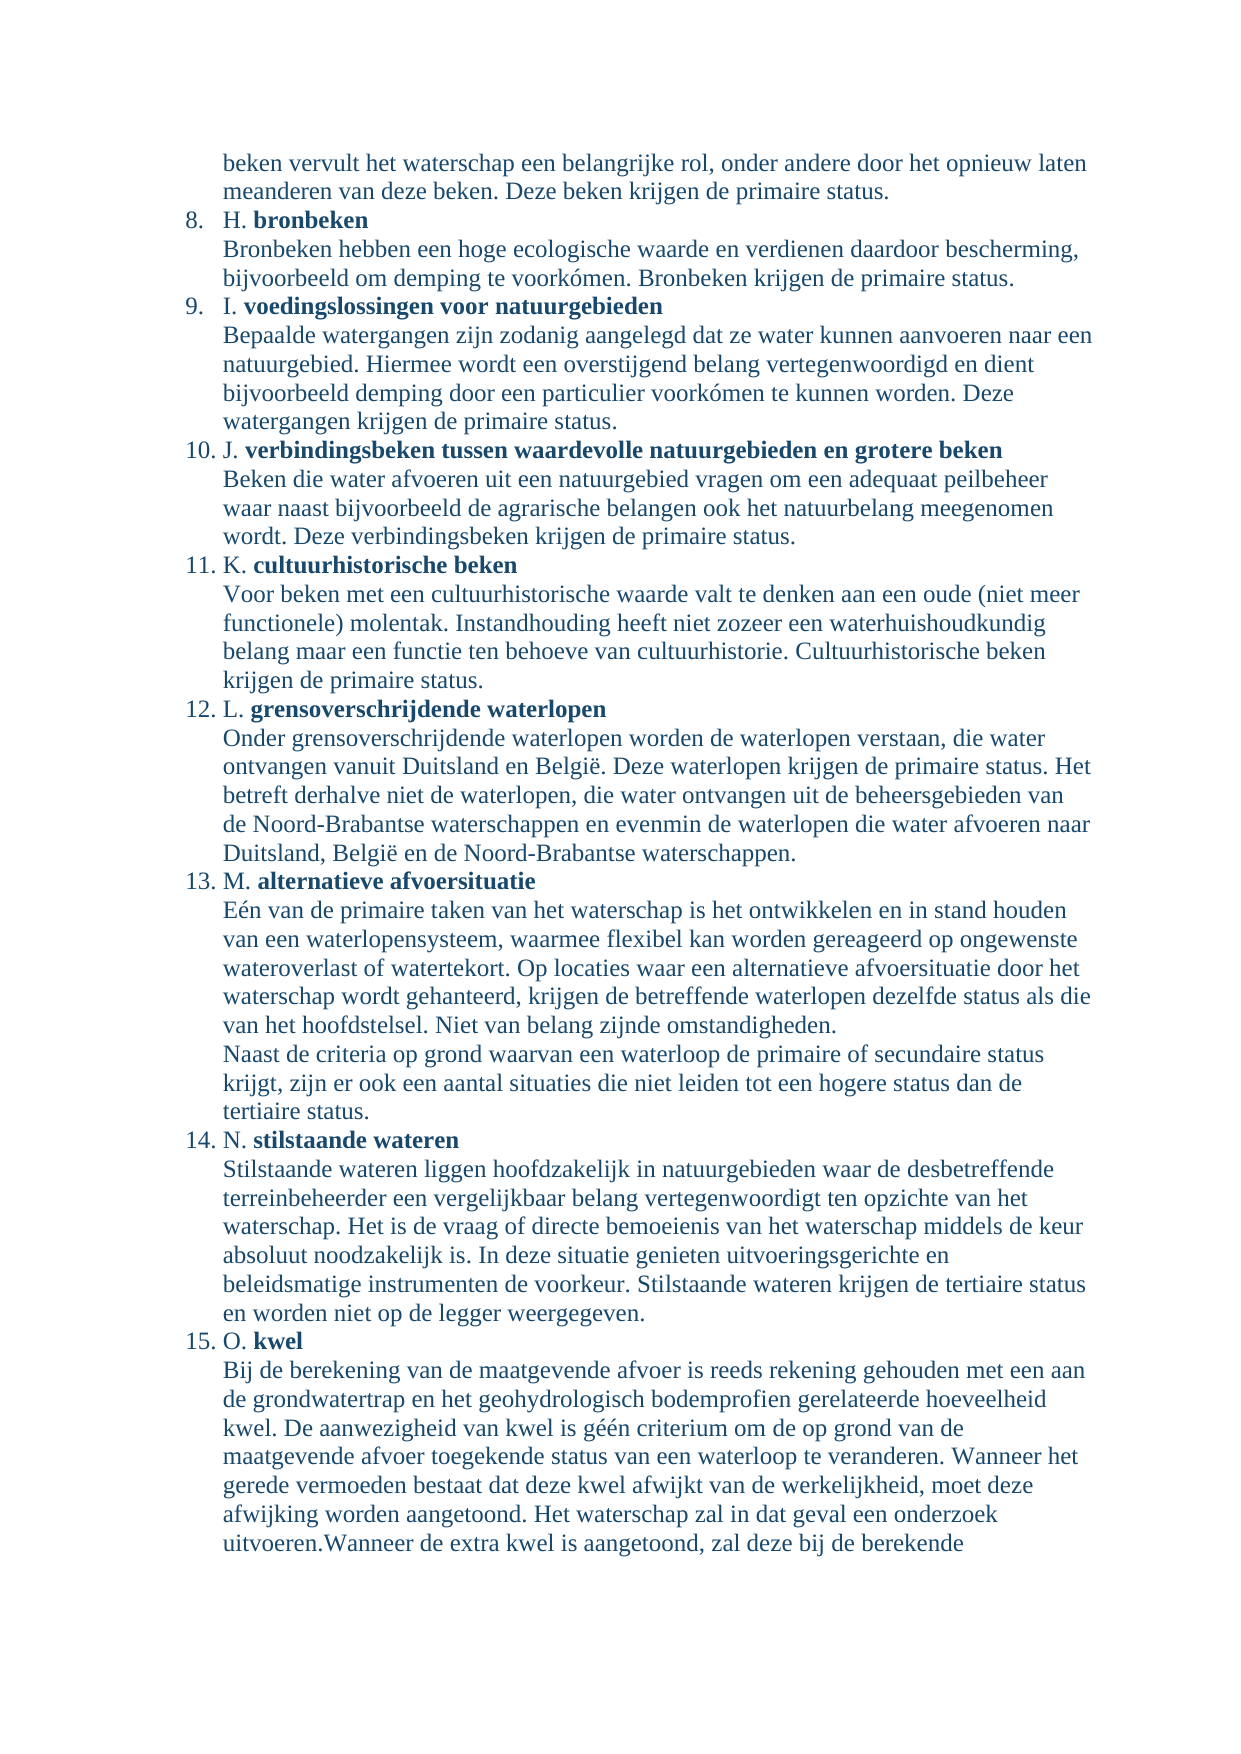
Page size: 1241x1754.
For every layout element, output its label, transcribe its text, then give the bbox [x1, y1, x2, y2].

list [185, 148, 1093, 205]
list K. cultuurhistorische beken Voor beken met een cultuurhistorische waarde valt te denken aan een oude (niet meer functionele) molentak. Instandhouding heeft niet zozeer een waterhuishoudkundig belang maar een functie ten behoeve van cultuurhistorie. Cultuurhistorische beken krijgen de primaire status. [185, 550, 1093, 694]
list I. voedingslossingen voor natuurgebieden Bepaalde watergangen zijn zodanig aangelegd dat ze water kunnen aanvoeren naar een natuurgebied. Hiermee wordt een overstijgend belang vertegenwoordigd en dient bijvoorbeeld demping door een particulier voorkómen te kunnen worden. Deze watergangen krijgen de primaire status. [185, 291, 1093, 435]
list L. grensoverschrijdende waterlopen Onder grensoverschrijdende waterlopen worden de waterlopen verstaan, die water ontvangen vanuit Duitsland en België. Deze waterlopen krijgen de primaire status. Het betreft derhalve niet de waterlopen, die water ontvangen uit de beheersgebieden van de Noord-Brabantse waterschappen en evenmin de waterlopen die water afvoeren naar Duitsland, België en de Noord-Brabantse waterschappen. [185, 694, 1093, 866]
list J. verbindingsbeken tussen waardevolle natuurgebieden en grotere beken Beken die water afvoeren uit een natuurgebied vragen om een adequaat peilbeheer waar naast bijvoorbeeld de agrarische belangen ook het natuurbelang meegenomen wordt. Deze verbindingsbeken krijgen de primaire status. [185, 435, 1093, 550]
list N. stilstaande wateren Stilstaande wateren liggen hoofdzakelijk in natuurgebieden waar de desbetreffende terreinbeheerder een vergelijkbaar belang vertegenwoordigt ten opzichte van het waterschap. Het is de vraag of directe bemoeienis van het waterschap middels de keur absoluut noodzakelijk is. In deze situatie genieten uitvoeringsgerichte en beleidsmatige instrumenten de voorkeur. Stilstaande wateren krijgen de tertiaire status en worden niet op de legger weergegeven. [185, 1125, 1093, 1326]
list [185, 1326, 1093, 1556]
list M. alternatieve afvoersituatie Eén van de primaire taken van het waterschap is het ontwikkelen en in stand houden van een waterlopensysteem, waarmee flexibel kan worden gereageerd op ongewenste wateroverlast of watertekort. Op locaties waar een alternatieve afvoersituatie door het waterschap wordt gehanteerd, krijgen de betreffende waterlopen dezelfde status als die van het hoofdstelsel. Niet van belang zijnde omstandigheden. Naast de criteria op grond waarvan een waterloop de primaire of secundaire status krijgt, zijn er ook een aantal situaties die niet leiden tot een hogere status dan de tertiaire status. [185, 866, 1093, 1125]
list H. bronbeken Bronbeken hebben een hoge ecologische waarde en verdienen daardoor bescherming, bijvoorbeeld om demping te voorkómen. Bronbeken krijgen de primaire status. [185, 205, 1093, 291]
